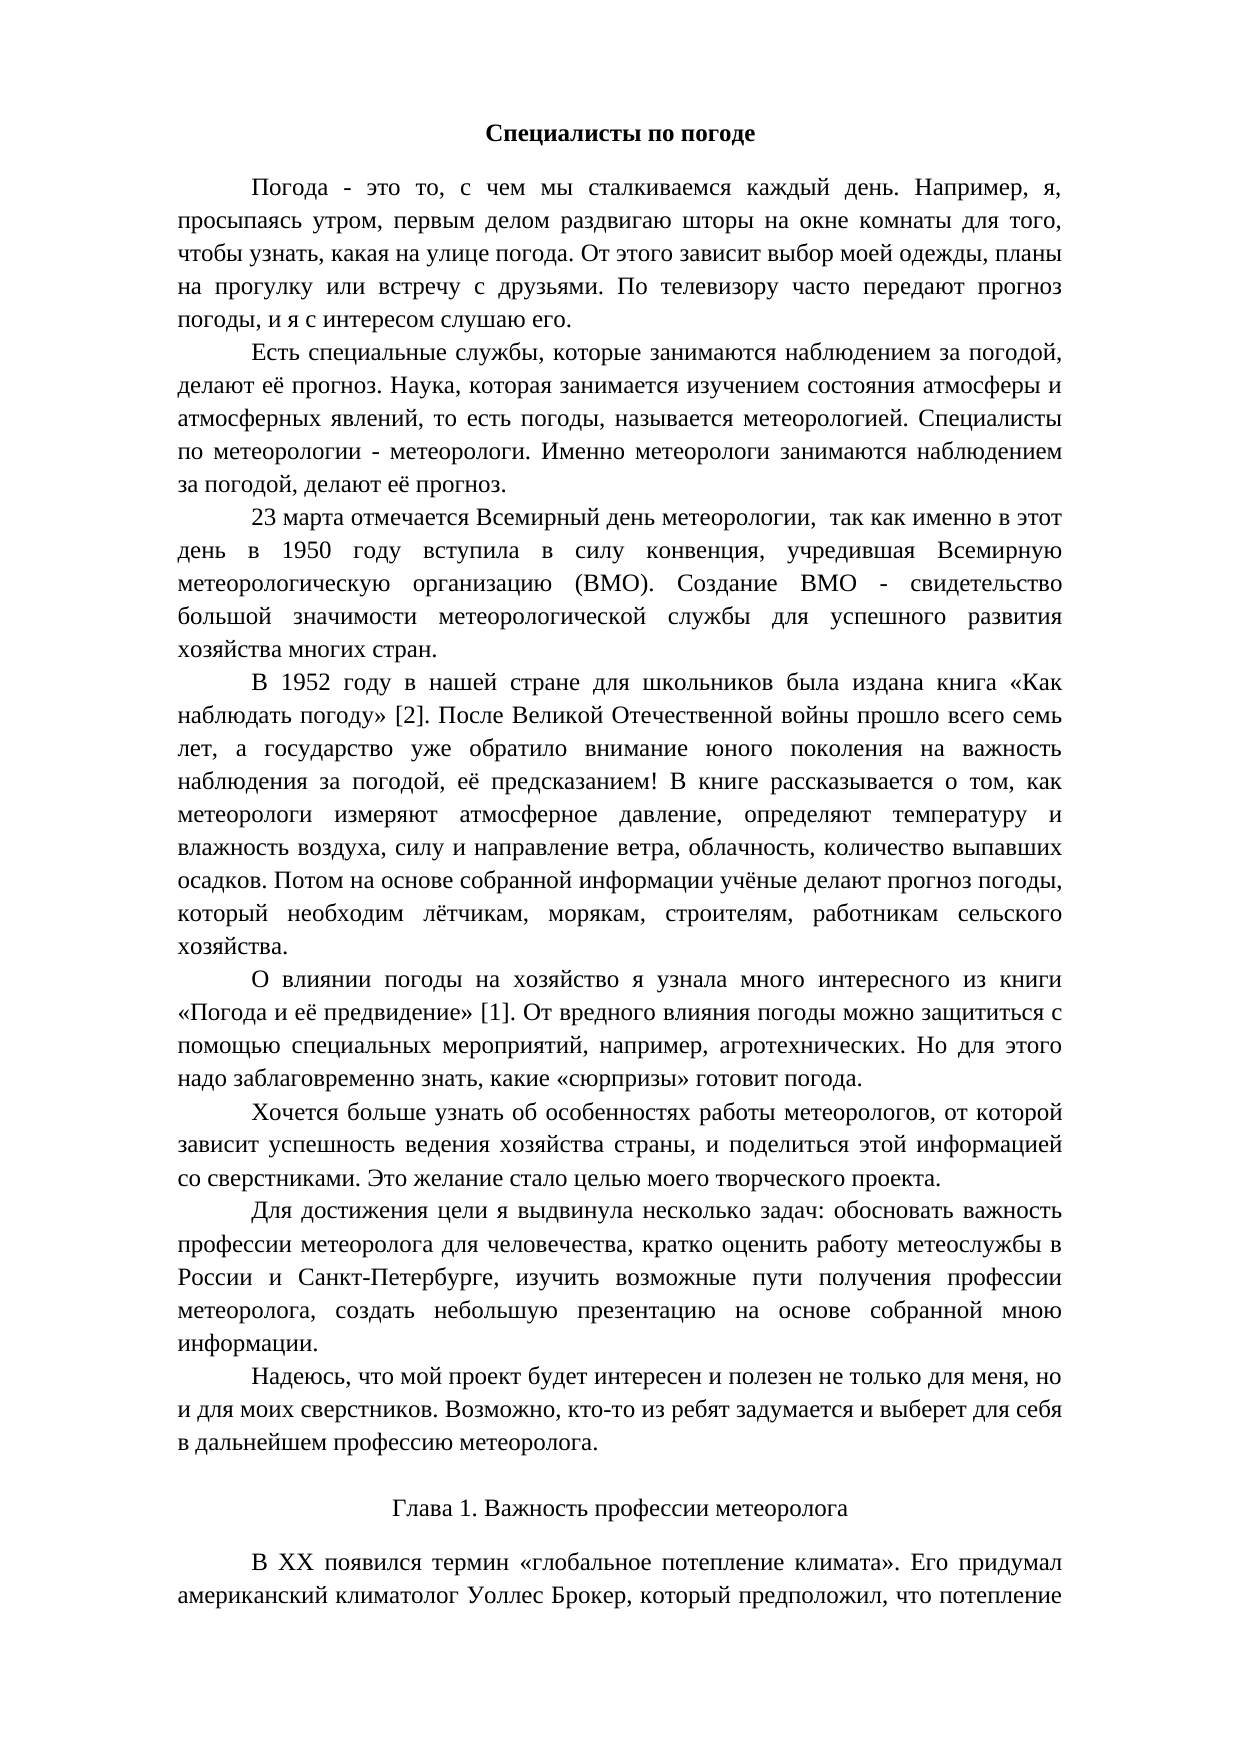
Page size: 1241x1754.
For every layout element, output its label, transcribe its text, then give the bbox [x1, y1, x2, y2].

text О влиянии погоды на хозяйство я узнала много интересного из книги «Погода и её предвидение» [1]. От вредного влияния погоды можно защититься с помощью специальных мероприятий, например, агротехнических. Но для этого надо заблаговременно знать, какие «сюрпризы» готовит погода. [177, 964, 1063, 1092]
text Надеюсь, что мой проект будет интересен и полезен не только для меня, но и для моих сверстников. Возможно, кто-то из ребят задумается и выберет для себя в дальнейшем профессию метеоролога. [177, 1361, 1063, 1456]
text Для достижения цели я выдвинула несколько задач: обосновать важность профессии метеоролога для человечества, кратко оценить работу метеослужбы в России и Санкт-Петербурге, изучить возможные пути получения профессии метеоролога, создать небольшую презентацию на основе собранной мною информации. [177, 1196, 1063, 1356]
text Глава 1. Важность профессии метеоролога [177, 1493, 1063, 1522]
text В 1952 году в нашей стране для школьников была издана книга «Как наблюдать погоду» [2]. После Великой Отечественной войны прошло всего семь лет, а государство уже обратило внимание юного поколения на важность наблюдения за погодой, её предсказанием! В книге рассказывается о том, как метеорологи измеряют атмосферное давление, определяют температуру и влажность воздуха, силу и направление ветра, облачность, количество выпавших осадков. Потом на основе собранной информации учёные делают прогноз погоды, который необходим лётчикам, морякам, строителям, работникам сельского хозяйства. [177, 667, 1063, 960]
text 23 марта отмечается Всемирный день метеорологии, так как именно в этот день в 1950 году вступила в силу конвенция, учредившая Всемирную метеорологическую организацию (ВМО). Создание ВМО - свидетельство большой значимости метеорологической службы для успешного развития хозяйства многих стран. [177, 502, 1063, 663]
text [177, 1547, 1063, 1608]
text Есть специальные службы, которые занимаются наблюдением за погодой, делают её прогноз. Наука, которая занимается изучением состояния атмосферы и атмосферных явлений, то есть погоды, называется метеорологией. Специалисты по метеорологии - метеорологи. Именно метеорологи занимаются наблюдением за погодой, делают её прогноз. [177, 337, 1063, 498]
text Погода - это то, с чем мы сталкиваемся каждый день. Например, я, просыпаясь утром, первым делом раздвигаю шторы на окне комнаты для того, чтобы узнать, какая на улице погода. От этого зависит выбор моей одежды, планы на прогулку или встречу с друзьями. По телевизору часто передают прогноз погоды, и я с интересом слушаю его. [177, 172, 1063, 333]
text Специалисты по погоде [177, 118, 1063, 147]
text Хочется больше узнать об особенностях работы метеорологов, от которой зависит успешность ведения хозяйства страны, и поделиться этой информацией со сверстниками. Это желание стало целью моего творческого проекта. [177, 1097, 1063, 1191]
